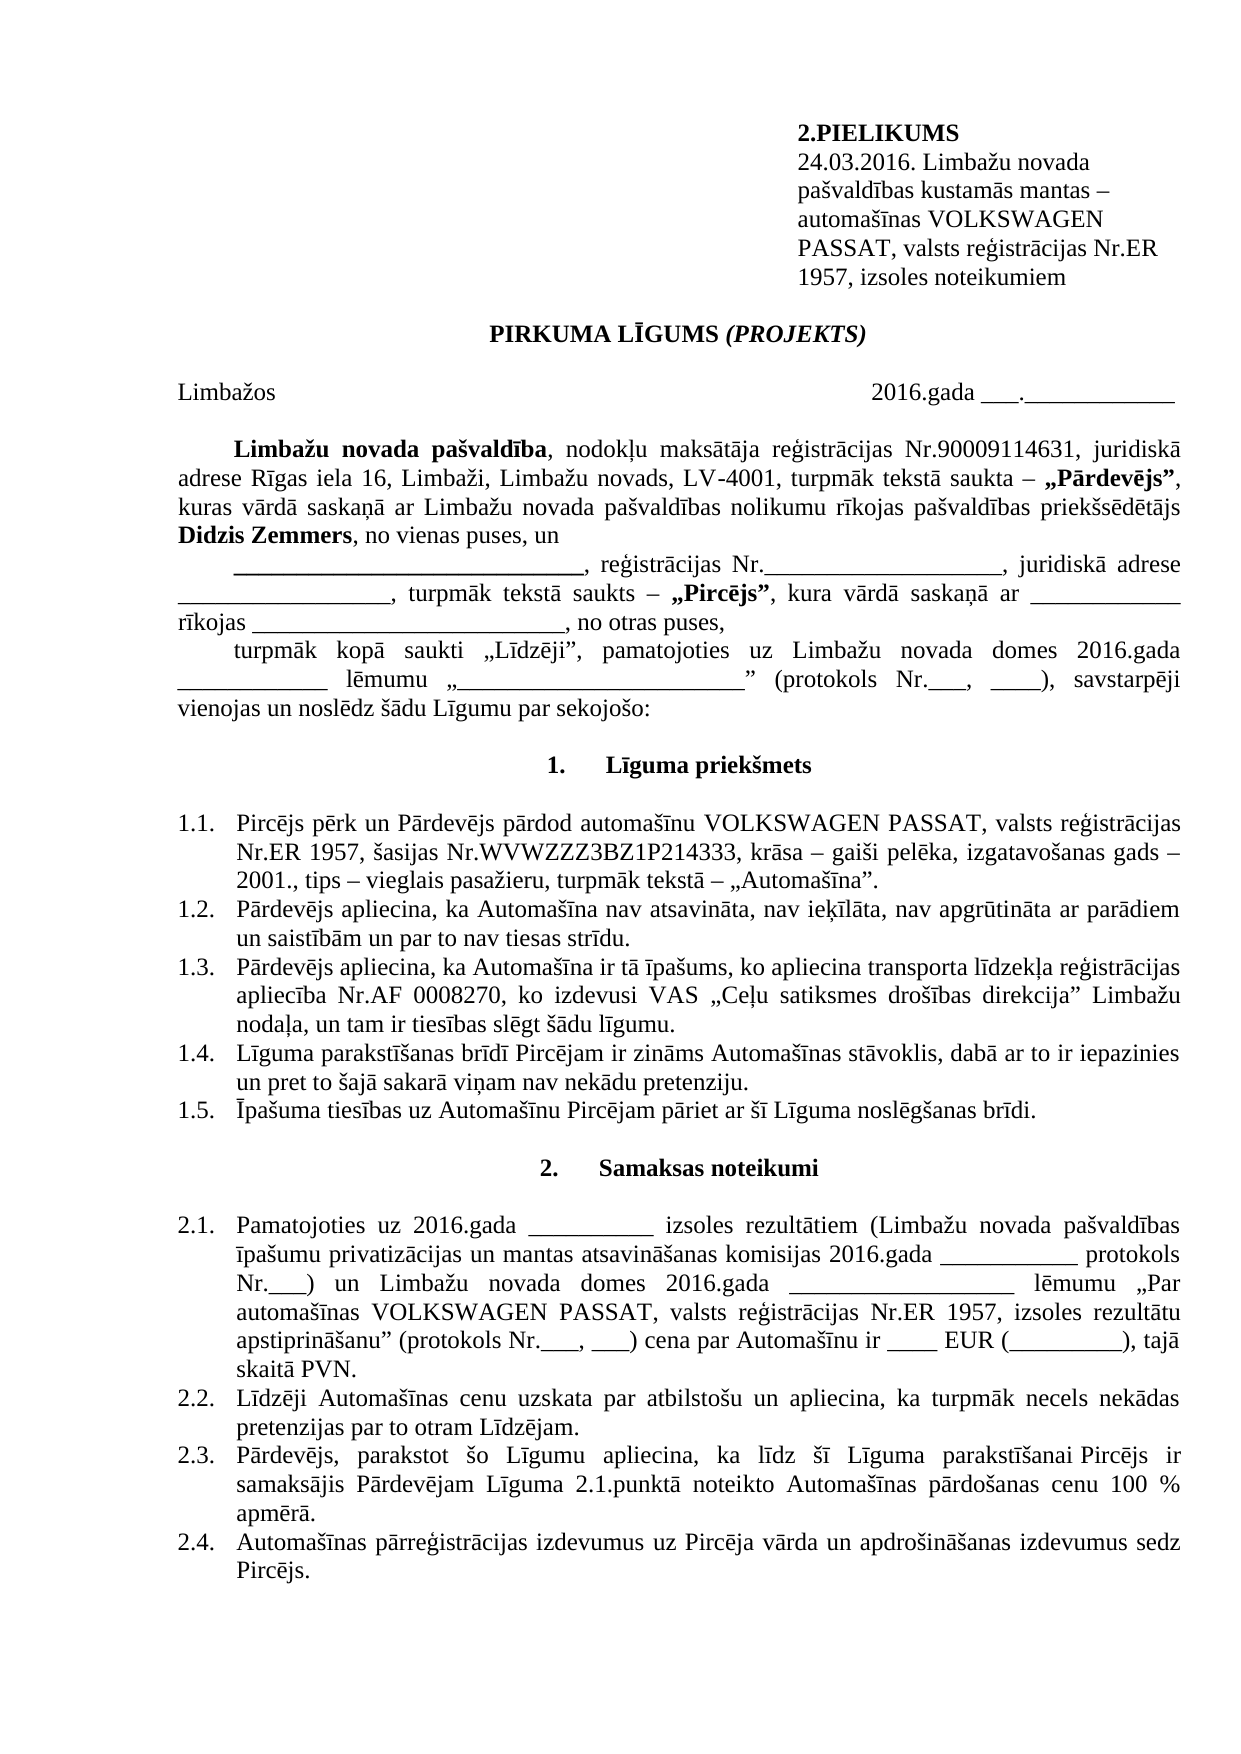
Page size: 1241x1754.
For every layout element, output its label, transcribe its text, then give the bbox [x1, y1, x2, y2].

list Pircējs pērk un Pārdevējs pārdod automašīnu VOLKSWAGEN PASSAT, valsts reģistrācijas Nr.ER 1957, šasijas Nr.WVWZZZ3BZ1P214333, krāsa – gaiši pelēka, izgatavošanas gads – 2001., tips – vieglais pasažieru, turpmāk tekstā – „Automašīna”. [177, 808, 1181, 894]
text 2.pielikums [797, 118, 1181, 147]
list Līguma priekšmets [177, 751, 1181, 779]
list Automašīnas pārreģistrācijas izdevumus uz Pircēja vārda un apdrošināšanas izdevumus sedz Pircējs. [177, 1527, 1181, 1584]
list Pārdevējs, parakstot šo Līgumu apliecina, ka līdz šī Līguma parakstīšanai Pircējs ir samaksājis Pārdevējam Līguma 2.1.punktā noteikto Automašīnas pārdošanas cenu 100 % apmērā. [177, 1441, 1181, 1527]
text turpmāk kopā saukti „Līdzēji”, pamatojoties uz Limbažu novada domes 2016.gada ____________ lēmumu „_______________________” (protokols Nr.___, ____), savstarpēji vienojas un noslēdz šādu Līgumu par sekojošo: [177, 636, 1181, 722]
list Līguma parakstīšanas brīdī Pircējam ir zināms Automašīnas stāvoklis, dabā ar to ir iepazinies un pret to šajā sakarā viņam nav nekādu pretenziju. [177, 1038, 1181, 1096]
list Līdzēji Automašīnas cenu uzskata par atbilstošu un apliecina, ka turpmāk necels nekādas pretenzijas par to otram Līdzējam. [177, 1383, 1181, 1441]
list Pārdevējs apliecina, ka Automašīna nav atsavināta, nav ieķīlāta, nav apgrūtināta ar parādiem un saistībām un par to nav tiesas strīdu. [177, 894, 1181, 952]
list Pārdevējs apliecina, ka Automašīna ir tā īpašums, ko apliecina transporta līdzekļa reģistrācijas apliecība Nr.AF 0008270, ko izdevusi VAS „Ceļu satiksmes drošības direkcija” Limbažu nodaļa, un tam ir tiesības slēgt šādu līgumu. [177, 952, 1181, 1038]
list Pamatojoties uz 2016.gada __________ izsoles rezultātiem (Limbažu novada pašvaldības īpašumu privatizācijas un mantas atsavināšanas komisijas 2016.gada ___________ protokols Nr.___) un Limbažu novada domes 2016.gada __________________ lēmumu „Par automašīnas VOLKSWAGEN PASSAT, valsts reģistrācijas Nr.ER 1957, izsoles rezultātu apstiprināšanu” (protokols Nr.___, ___) cena par Automašīnu ir ____ EUR (_________), tajā skaitā PVN. [177, 1211, 1181, 1383]
text PIRKUMA LĪGUMS (PROJEKTS) [177, 319, 1181, 348]
text Limbažu novada pašvaldība, nodokļu maksātāja reģistrācijas Nr.90009114631, juridiskā adrese Rīgas iela 16, Limbaži, Limbažu novads, LV-4001, turpmāk tekstā saukta – „Pārdevējs”, kuras vārdā saskaņā ar Limbažu novada pašvaldības nolikumu rīkojas pašvaldības priekšsēdētājs Didzis Zemmers, no vienas puses, un [178, 434, 1181, 549]
text ____________________________, reģistrācijas Nr.___________________, juridiskā adrese _________________, turpmāk tekstā saukts – „Pircējs”, kura vārdā saskaņā ar ____________ rīkojas _________________________, no otras puses, [178, 549, 1181, 636]
text Limbažos 2016.gada ___.____________ [177, 377, 1181, 406]
list Samaksas noteikumi [177, 1153, 1181, 1182]
list Īpašuma tiesības uz Automašīnu Pircējam pāriet ar šī Līguma noslēgšanas brīdi. [177, 1096, 1181, 1124]
text 24.03.2016. Limbažu novada pašvaldības kustamās mantas – automašīnas VOLKSWAGEN PASSAT, valsts reģistrācijas Nr.ER 1957, izsoles noteikumiem [797, 147, 1196, 291]
